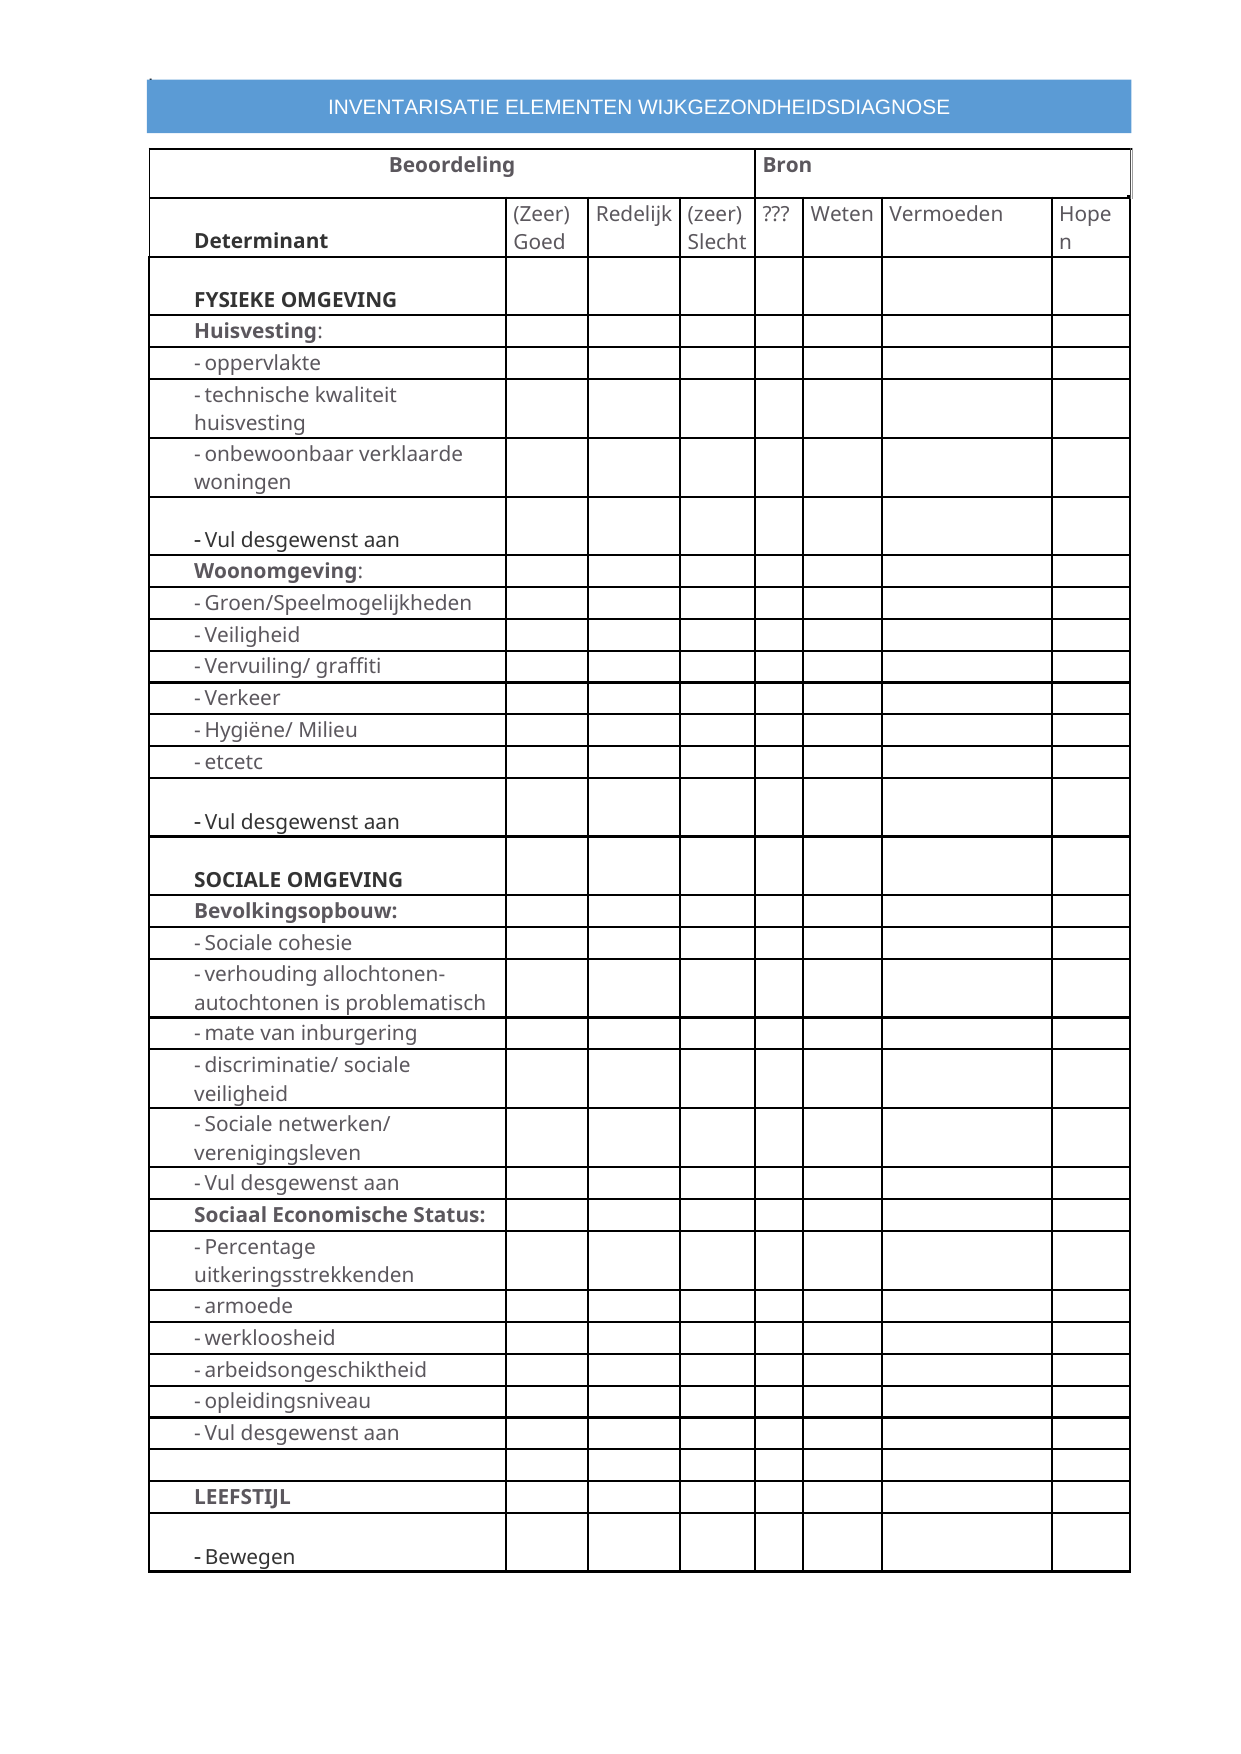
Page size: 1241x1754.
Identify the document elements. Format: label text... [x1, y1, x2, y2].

table_cell [756, 1323, 802, 1353]
table_cell [756, 380, 802, 437]
table_cell [804, 747, 881, 777]
table_cell [756, 620, 802, 649]
table_cell [681, 1450, 754, 1480]
table_cell [507, 1109, 587, 1166]
table_cell [756, 1019, 802, 1048]
table_cell (zeer) Slecht [681, 199, 754, 256]
table_cell [1053, 588, 1129, 618]
table_cell [804, 928, 881, 957]
table_cell [589, 1450, 679, 1480]
table_cell [589, 1482, 679, 1512]
table_cell [1053, 620, 1129, 649]
table_header Beoordeling [150, 150, 754, 197]
table_cell - arbeidsongeschiktheid [150, 1355, 505, 1384]
table_cell [681, 747, 754, 777]
table_cell [804, 715, 881, 745]
table_cell [1053, 1291, 1129, 1321]
table_cell [681, 1168, 754, 1198]
table_cell [756, 1109, 802, 1166]
table_cell - werkloosheid [150, 1323, 505, 1353]
table_cell [507, 439, 587, 496]
table_cell [589, 348, 679, 378]
table_cell [681, 1419, 754, 1448]
table_cell [756, 1482, 802, 1512]
table_cell Huisvesting: [150, 316, 505, 346]
table_header Bron [756, 150, 1130, 197]
table_cell [589, 620, 679, 649]
table_cell [804, 1019, 881, 1048]
table_cell [507, 1419, 587, 1448]
table_cell [883, 1109, 1051, 1166]
table_cell [804, 1200, 881, 1230]
table_cell [756, 1050, 802, 1107]
table_cell [883, 348, 1051, 378]
table_cell [804, 960, 881, 1016]
table_cell [883, 1450, 1051, 1480]
table_cell [681, 316, 754, 346]
table_cell - Groen/Speelmogelijkheden [150, 588, 505, 618]
table_cell Hopen [1053, 199, 1129, 256]
table_cell [883, 620, 1051, 649]
table_cell [883, 896, 1051, 926]
table_cell [1053, 1514, 1129, 1570]
table_cell - Vul desgewenst aan [150, 1419, 505, 1448]
table_cell [681, 620, 754, 649]
table_cell [507, 1291, 587, 1321]
table_cell [1053, 684, 1129, 713]
table_cell [883, 1050, 1051, 1107]
table_cell [681, 896, 754, 926]
table_cell [1053, 1232, 1129, 1289]
table_cell [681, 1200, 754, 1230]
table_cell [756, 1232, 802, 1289]
table_cell [756, 1450, 802, 1480]
table_cell [681, 380, 754, 437]
table_cell [804, 1450, 881, 1480]
table_cell [883, 1387, 1051, 1416]
table_cell - onbewoonbaar verklaarde woningen [150, 439, 505, 496]
table_cell [756, 1200, 802, 1230]
table_cell [883, 1323, 1051, 1353]
table_cell SOCIALE OMGEVING [150, 838, 505, 894]
table_cell [1053, 715, 1129, 745]
table_cell [681, 1291, 754, 1321]
table_cell [883, 779, 1051, 835]
table_cell Redelijk [589, 199, 679, 256]
table_cell [507, 1168, 587, 1198]
table_cell [507, 1232, 587, 1289]
table_cell  Bewegen [150, 1514, 505, 1570]
table_cell [681, 556, 754, 586]
table_cell [756, 1514, 802, 1570]
table_cell [804, 258, 881, 314]
table_cell [1053, 1019, 1129, 1048]
table_cell [883, 588, 1051, 618]
table_cell [507, 258, 587, 314]
table_cell Woonomgeving: [150, 556, 505, 586]
table_cell [883, 1419, 1051, 1448]
table_cell Weten [804, 199, 881, 256]
table_cell [883, 498, 1051, 554]
table_cell - etcetc [150, 747, 505, 777]
table_cell [681, 838, 754, 894]
table_cell [883, 928, 1051, 957]
table_cell [507, 1450, 587, 1480]
table_cell [756, 928, 802, 957]
table_cell [681, 652, 754, 681]
table_cell [804, 1232, 881, 1289]
table_cell [756, 779, 802, 835]
table_cell [804, 1482, 881, 1512]
table_cell [756, 1168, 802, 1198]
table_cell [804, 1355, 881, 1384]
table_cell [589, 928, 679, 957]
table_cell [589, 779, 679, 835]
table_cell [756, 1355, 802, 1384]
table_cell [756, 1291, 802, 1321]
table_cell - Sociale cohesie [150, 928, 505, 957]
table_cell [589, 1232, 679, 1289]
table_cell [589, 1514, 679, 1570]
table_cell [589, 1291, 679, 1321]
table_cell [1053, 1323, 1129, 1353]
table_cell [1053, 316, 1129, 346]
table_cell - armoede [150, 1291, 505, 1321]
table_cell [756, 258, 802, 314]
table_cell [589, 439, 679, 496]
table_cell [507, 928, 587, 957]
table_cell [883, 1232, 1051, 1289]
table_cell [507, 498, 587, 554]
table_cell [804, 1291, 881, 1321]
table_cell [507, 684, 587, 713]
table_cell [756, 715, 802, 745]
table_cell [883, 960, 1051, 1016]
table_cell [589, 1323, 679, 1353]
table_cell [1053, 1050, 1129, 1107]
table_cell [1053, 556, 1129, 586]
table_cell [681, 1355, 754, 1384]
table_cell [589, 1387, 679, 1416]
table_cell - Verkeer [150, 684, 505, 713]
table_cell (Zeer) Goed [507, 199, 587, 256]
table_cell [681, 498, 754, 554]
table_cell [1053, 258, 1129, 314]
table_cell  Vul desgewenst aan [150, 498, 505, 554]
table_cell [589, 556, 679, 586]
table_cell [756, 316, 802, 346]
table_cell [804, 348, 881, 378]
table_cell [589, 380, 679, 437]
table_cell [1053, 1355, 1129, 1384]
table_cell [1053, 498, 1129, 554]
table_cell [589, 1200, 679, 1230]
table_cell [681, 779, 754, 835]
table_cell [804, 1109, 881, 1166]
table_cell [589, 498, 679, 554]
table_cell - Hygiëne/ Milieu [150, 715, 505, 745]
table_cell [883, 1514, 1051, 1570]
table_cell [507, 1514, 587, 1570]
table_cell [883, 316, 1051, 346]
table_cell [589, 316, 679, 346]
table_cell [1053, 1200, 1129, 1230]
table_cell [804, 620, 881, 649]
table_cell [804, 779, 881, 835]
table_cell [804, 896, 881, 926]
table_cell [1053, 439, 1129, 496]
table_cell [1053, 747, 1129, 777]
table_cell [756, 684, 802, 713]
table_cell [150, 1450, 505, 1480]
table_cell [756, 896, 802, 926]
table_cell [589, 258, 679, 314]
table_cell [1053, 928, 1129, 957]
table_cell [883, 652, 1051, 681]
table_cell [681, 1387, 754, 1416]
table_cell [883, 838, 1051, 894]
table_cell [507, 588, 587, 618]
table_cell [756, 747, 802, 777]
table_cell [681, 1109, 754, 1166]
table_cell [883, 1168, 1051, 1198]
table_cell [507, 1323, 587, 1353]
table_cell [756, 588, 802, 618]
table_cell [756, 1419, 802, 1448]
table_cell [681, 439, 754, 496]
table_cell [507, 747, 587, 777]
table_cell [804, 652, 881, 681]
table_cell - oppervlakte [150, 348, 505, 378]
table_cell [507, 1387, 587, 1416]
table_cell [1053, 1450, 1129, 1480]
table_cell - discriminatie/ sociale veiligheid [150, 1050, 505, 1107]
table_cell [804, 1419, 881, 1448]
table_cell [883, 1291, 1051, 1321]
table_cell [1053, 1109, 1129, 1166]
table_cell [804, 1514, 881, 1570]
table_cell [589, 1419, 679, 1448]
table_cell [589, 1019, 679, 1048]
table_cell [804, 1387, 881, 1416]
table_cell [756, 348, 802, 378]
table_cell [507, 380, 587, 437]
table_cell [589, 1355, 679, 1384]
table_cell [507, 1482, 587, 1512]
table_cell [507, 838, 587, 894]
table_cell [804, 588, 881, 618]
table_cell [1053, 896, 1129, 926]
table_cell [507, 1200, 587, 1230]
table_cell [589, 1109, 679, 1166]
table_cell [681, 588, 754, 618]
table_cell [804, 838, 881, 894]
table_cell [681, 1323, 754, 1353]
table_cell [507, 652, 587, 681]
table_cell [1053, 652, 1129, 681]
table_cell [589, 896, 679, 926]
table_cell [756, 439, 802, 496]
table_cell [589, 1168, 679, 1198]
table_cell [507, 896, 587, 926]
table_cell [883, 258, 1051, 314]
table_cell [883, 684, 1051, 713]
table_cell [681, 684, 754, 713]
table_cell [883, 556, 1051, 586]
table_cell [507, 715, 587, 745]
table_cell - verhouding allochtonen-autochtonen is problematisch [150, 960, 505, 1016]
table_cell - Vul desgewenst aan [150, 1168, 505, 1198]
table_cell [507, 348, 587, 378]
table_cell [589, 715, 679, 745]
table_cell Determinant [150, 199, 505, 256]
table_cell [589, 588, 679, 618]
table_cell [1053, 380, 1129, 437]
table_cell Vermoeden [883, 199, 1051, 256]
table_cell [1053, 1168, 1129, 1198]
table_cell [589, 960, 679, 1016]
table_cell [589, 684, 679, 713]
table_cell [507, 1019, 587, 1048]
table_cell [804, 556, 881, 586]
table_cell [681, 1482, 754, 1512]
table_cell [804, 380, 881, 437]
table_cell [883, 1019, 1051, 1048]
table_cell [1053, 779, 1129, 835]
table_cell [681, 1232, 754, 1289]
table_cell [883, 380, 1051, 437]
table_cell [589, 838, 679, 894]
table_cell [589, 652, 679, 681]
table_cell [756, 960, 802, 1016]
table_cell - mate van inburgering [150, 1019, 505, 1048]
table_cell [1053, 1482, 1129, 1512]
table_cell [883, 1482, 1051, 1512]
table_cell [681, 348, 754, 378]
table_cell Sociaal Economische Status: [150, 1200, 505, 1230]
table_cell [756, 556, 802, 586]
table_cell [507, 316, 587, 346]
table_cell [681, 1019, 754, 1048]
table_cell [681, 960, 754, 1016]
table_cell [507, 960, 587, 1016]
table_cell - Percentage uitkeringsstrekkenden [150, 1232, 505, 1289]
table_cell [883, 747, 1051, 777]
table_cell [507, 1050, 587, 1107]
table_cell [1053, 348, 1129, 378]
table_cell Bevolkingsopbouw: [150, 896, 505, 926]
table_cell [883, 715, 1051, 745]
table_cell [804, 1323, 881, 1353]
table_cell [883, 1355, 1051, 1384]
table_cell [507, 779, 587, 835]
table_cell - technische kwaliteit huisvesting [150, 380, 505, 437]
table_cell [681, 258, 754, 314]
table_cell [804, 439, 881, 496]
table_cell [883, 439, 1051, 496]
table_cell [681, 928, 754, 957]
table_cell  Vul desgewenst aan [150, 779, 505, 835]
table_cell [1053, 1387, 1129, 1416]
table_cell FYSIEKE OMGEVING [150, 258, 505, 314]
table_cell [681, 1514, 754, 1570]
table_cell ??? [756, 199, 802, 256]
table_cell LEEFSTIJL [150, 1482, 505, 1512]
table_cell [589, 1050, 679, 1107]
table_cell [1053, 838, 1129, 894]
table_cell [1053, 960, 1129, 1016]
table_cell [1053, 1419, 1129, 1448]
table_cell [507, 556, 587, 586]
table_cell - Veiligheid [150, 620, 505, 649]
table_cell [507, 1355, 587, 1384]
table_cell [756, 498, 802, 554]
table_cell [507, 620, 587, 649]
table_cell - opleidingsniveau [150, 1387, 505, 1416]
table_cell [756, 1387, 802, 1416]
table_cell [804, 1168, 881, 1198]
table_cell - Vervuiling/ graffiti [150, 652, 505, 681]
table_cell [804, 1050, 881, 1107]
table_cell [804, 684, 881, 713]
table_cell [756, 652, 802, 681]
table_cell [804, 316, 881, 346]
table_cell - Sociale netwerken/ verenigingsleven [150, 1109, 505, 1166]
table_cell [681, 715, 754, 745]
table_cell [804, 498, 881, 554]
table_cell [589, 747, 679, 777]
table_cell [756, 838, 802, 894]
table_cell [681, 1050, 754, 1107]
table_cell [883, 1200, 1051, 1230]
